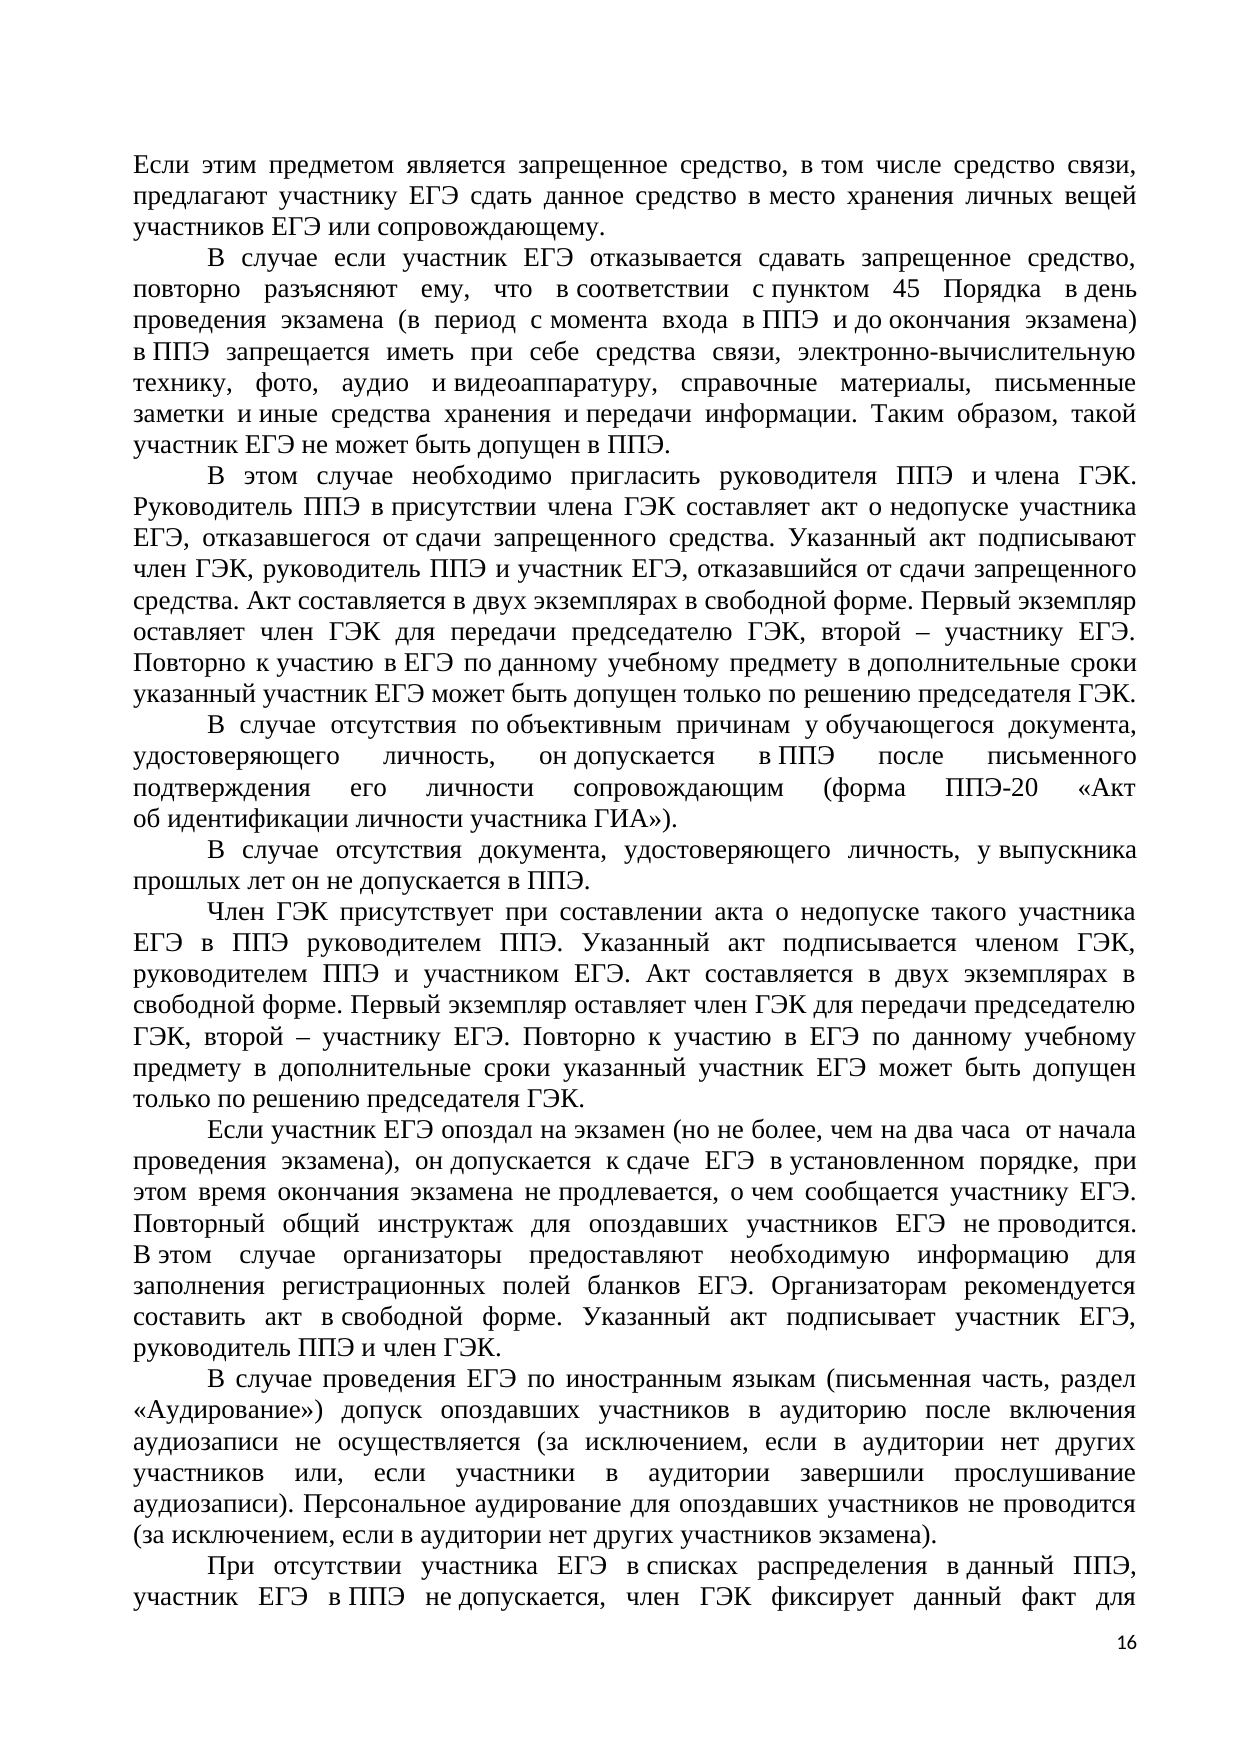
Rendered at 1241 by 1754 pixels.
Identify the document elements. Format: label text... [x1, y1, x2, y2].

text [133, 1549, 1137, 1612]
text В случае отсутствия документа, удостоверяющего личность, у выпускника прошлых лет он не допускается в ППЭ. [133, 833, 1137, 895]
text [133, 148, 1137, 241]
text В случае если участник ЕГЭ отказывается сдавать запрещенное средство, повторно разъясняют ему, что в соответствии с пунктом 45 Порядка в день проведения экзамена (в период с момента входа в ППЭ и до окончания экзамена) в ППЭ запрещается иметь при себе средства связи, электронно-вычислительную технику, фото, аудио и видеоаппаратуру, справочные материалы, письменные заметки и иные средства хранения и передачи информации. Таким образом, такой участник ЕГЭ не может быть допущен в ППЭ. [133, 241, 1137, 459]
text В этом случае необходимо пригласить руководителя ППЭ и члена ГЭК. Руководитель ППЭ в присутствии члена ГЭК составляет акт о недопуске участника ЕГЭ, отказавшегося от сдачи запрещенного средства. Указанный акт подписывают член ГЭК, руководитель ППЭ и участник ЕГЭ, отказавшийся от сдачи запрещенного средства. Акт составляется в двух экземплярах в свободной форме. Первый экземпляр оставляет член ГЭК для передачи председателю ГЭК, второй – участнику ЕГЭ. Повторно к участию в ЕГЭ по данному учебному предмету в дополнительные сроки указанный участник ЕГЭ может быть допущен только по решению председателя ГЭК. [133, 459, 1137, 708]
text В случае отсутствия по объективным причинам у обучающегося документа, удостоверяющего личность, он допускается в ППЭ после письменного подтверждения его личности сопровождающим (форма ППЭ-20 «Акт об идентификации личности участника ГИА»). [133, 708, 1137, 833]
text Член ГЭК присутствует при составлении акта о недопуске такого участника ЕГЭ в ППЭ руководителем ППЭ. Указанный акт подписывается членом ГЭК, руководителем ППЭ и участником ЕГЭ. Акт составляется в двух экземплярах в свободной форме. Первый экземпляр оставляет член ГЭК для передачи председателю ГЭК, второй – участнику ЕГЭ. Повторно к участию в ЕГЭ по данному учебному предмету в дополнительные сроки указанный участник ЕГЭ может быть допущен только по решению председателя ГЭК. [133, 895, 1137, 1113]
text В случае проведения ЕГЭ по иностранным языкам (письменная часть, раздел «Аудирование») допуск опоздавших участников в аудиторию после включения аудиозаписи не осуществляется (за исключением, если в аудитории нет других участников или, если участники в аудитории завершили прослушивание аудиозаписи). Персональное аудирование для опоздавших участников не проводится (за исключением, если в аудитории нет других участников экзамена). [133, 1362, 1137, 1549]
text Если участник ЕГЭ опоздал на экзамен (но не более, чем на два часа от начала проведения экзамена), он допускается к сдаче ЕГЭ в установленном порядке, при этом время окончания экзамена не продлевается, о чем сообщается участнику ЕГЭ. Повторный общий инструктаж для опоздавших участников ЕГЭ не проводится. В этом случае организаторы предоставляют необходимую информацию для заполнения регистрационных полей бланков ЕГЭ. Организаторам рекомендуется составить акт в свободной форме. Указанный акт подписывает участник ЕГЭ, руководитель ППЭ и член ГЭК. [133, 1113, 1137, 1362]
